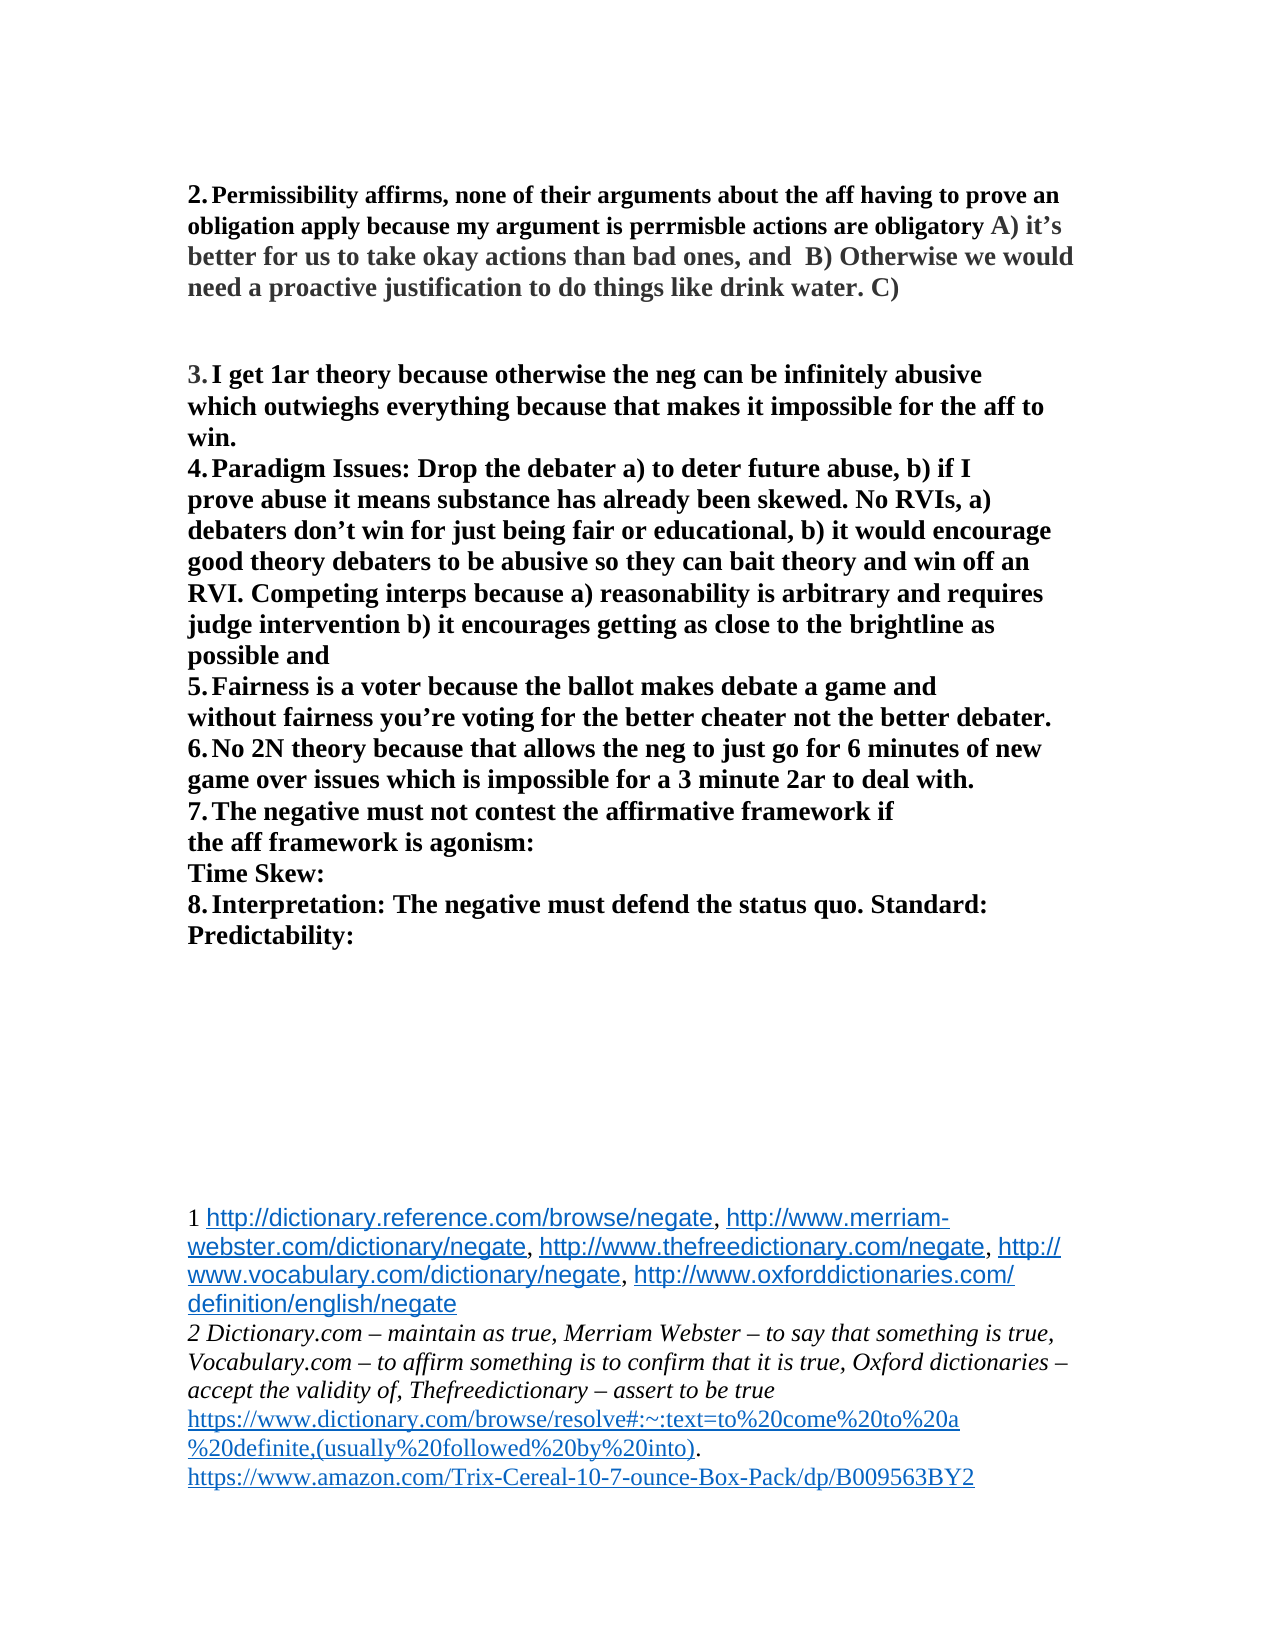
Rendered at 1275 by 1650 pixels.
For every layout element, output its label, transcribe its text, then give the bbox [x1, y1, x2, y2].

text 1 http://dictionary.reference.com/browse/negate, http://www.merriam-webster.com/dictionary/negate, http://www.thefreedictionary.com/negate, http://www.vocabulary.com/dictionary/negate, http://www.oxforddictionaries.com/definition/english/negate [187, 1203, 1087, 1318]
text 7. The negative must not contest the affirmative framework if the aff framework is agonism: [187, 795, 1087, 857]
text 4. Paradigm Issues: Drop the debater a) to deter future abuse, b) if I prove abuse it means substance has already been skewed. No RVIs, a) debaters don’t win for just being fair or educational, b) it would encourage good theory debaters to be abusive so they can bait theory and win off an RVI. Competing interps because a) reasonability is arbitrary and requires judge intervention b) it encourages getting as close to the brightline as possible and [187, 452, 1087, 670]
text 8. Interpretation: The negative must defend the status quo. Standard: [187, 888, 1087, 919]
text 2. Permissibility affirms, none of their arguments about the aff having to prove an obligation apply because my argument is perrmisble actions are obligatory A) it’s better for us to take okay actions than bad ones, and B) Otherwise we would need a proactive justification to do things like drink water. C) [187, 178, 1087, 303]
text 3. I get 1ar theory because otherwise the neg can be infinitely abusive which outwieghs everything because that makes it impossible for the aff to win. [187, 359, 1087, 452]
text 6. No 2N theory because that allows the neg to just go for 6 minutes of new game over issues which is impossible for a 3 minute 2ar to deal with. [187, 732, 1087, 795]
text 2 Dictionary.com – maintain as true, Merriam Webster – to say that something is true, Vocabulary.com – to affirm something is to confirm that it is true, Oxford dictionaries – accept the validity of, Thefreedictionary – assert to be true [187, 1318, 1087, 1404]
text Time Skew: [187, 857, 1087, 888]
text Predictability: [187, 919, 1087, 950]
text https://www.amazon.com/Trix-Cereal-10-7-ounce-Box-Pack/dp/B009563BY2 [187, 1462, 1087, 1491]
text 5. Fairness is a voter because the ballot makes debate a game and without fairness you’re voting for the better cheater not the better debater. [187, 670, 1087, 732]
text https://www.dictionary.com/browse/resolve#:~:text=to%20come%20to%20a%20definite,(usually%20followed%20by%20into). [187, 1404, 1087, 1462]
